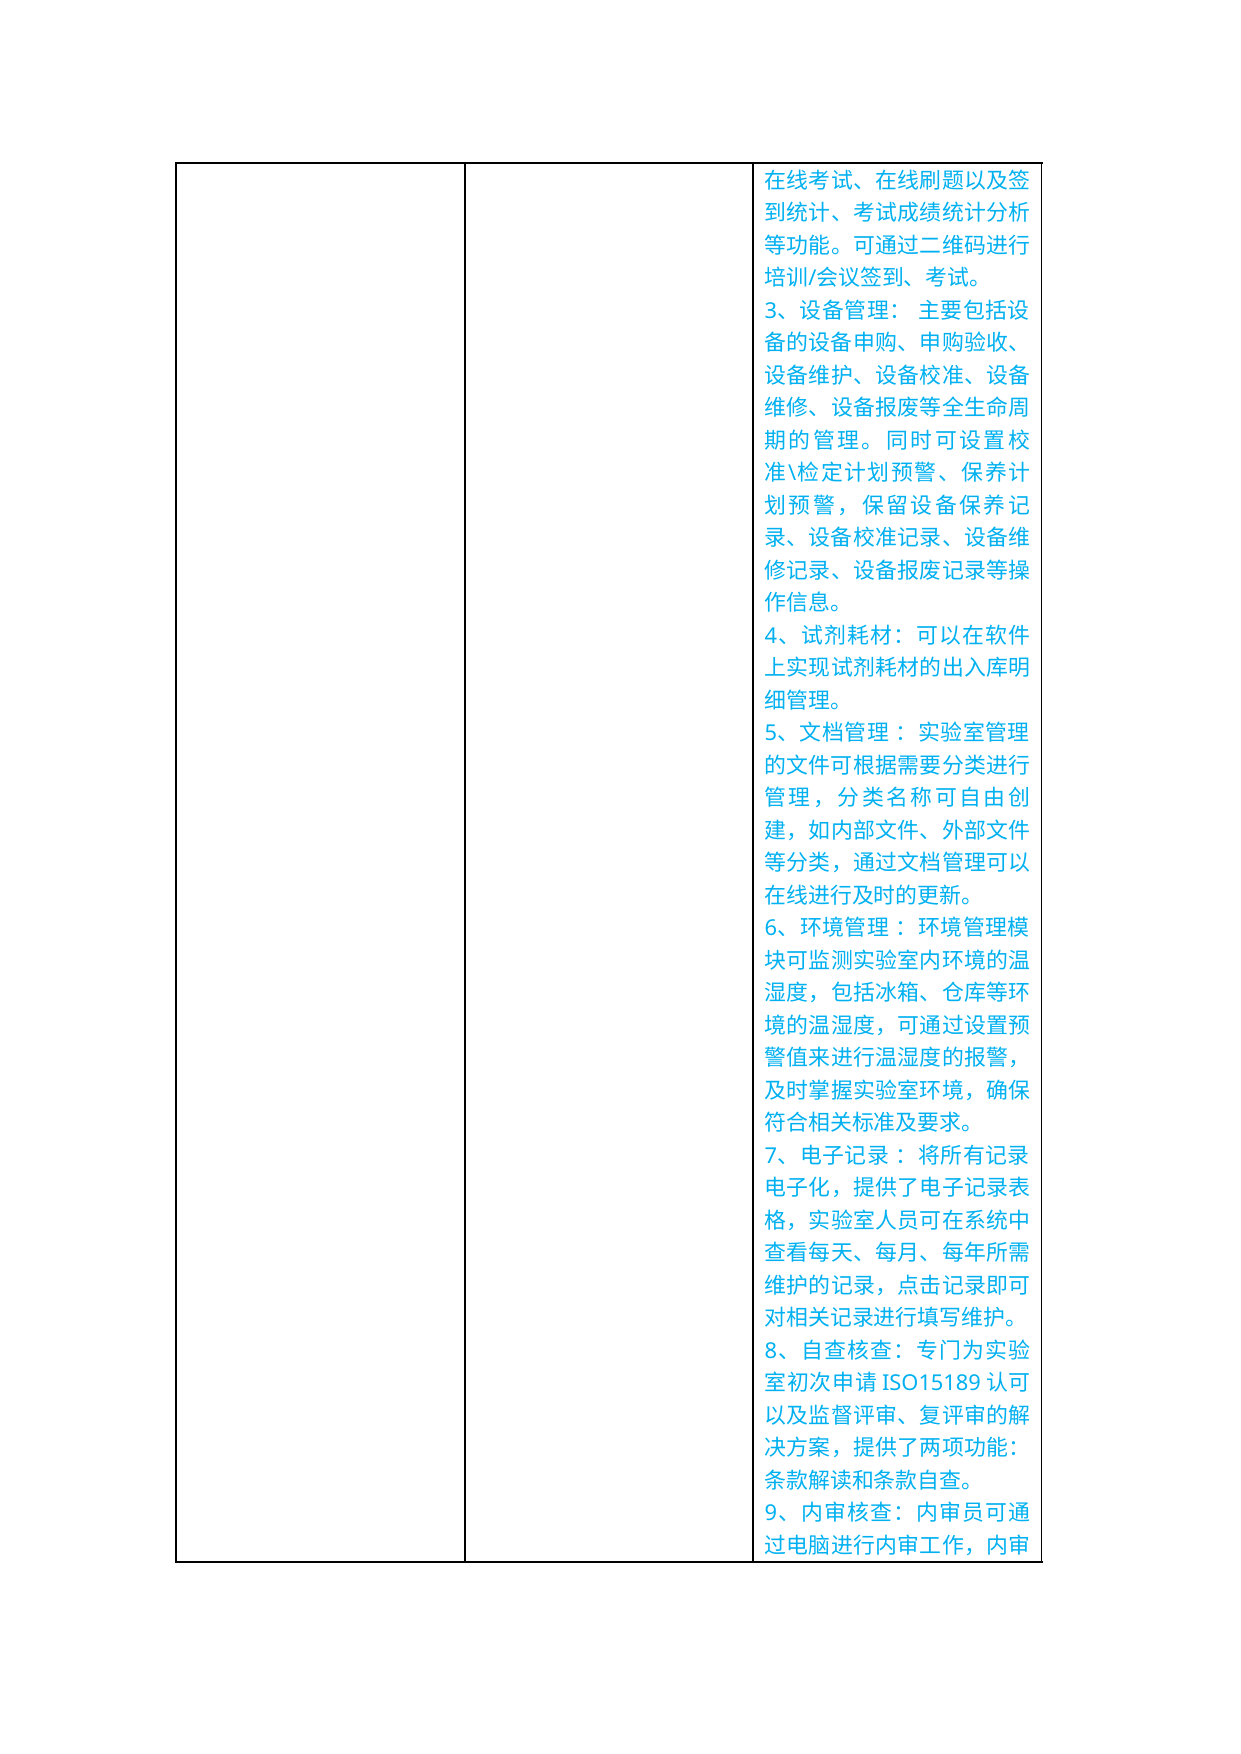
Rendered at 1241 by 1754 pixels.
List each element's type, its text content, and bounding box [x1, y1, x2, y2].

table_cell [466, 164, 752, 1561]
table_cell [754, 164, 1041, 1561]
table_cell 1 [177, 164, 464, 1561]
